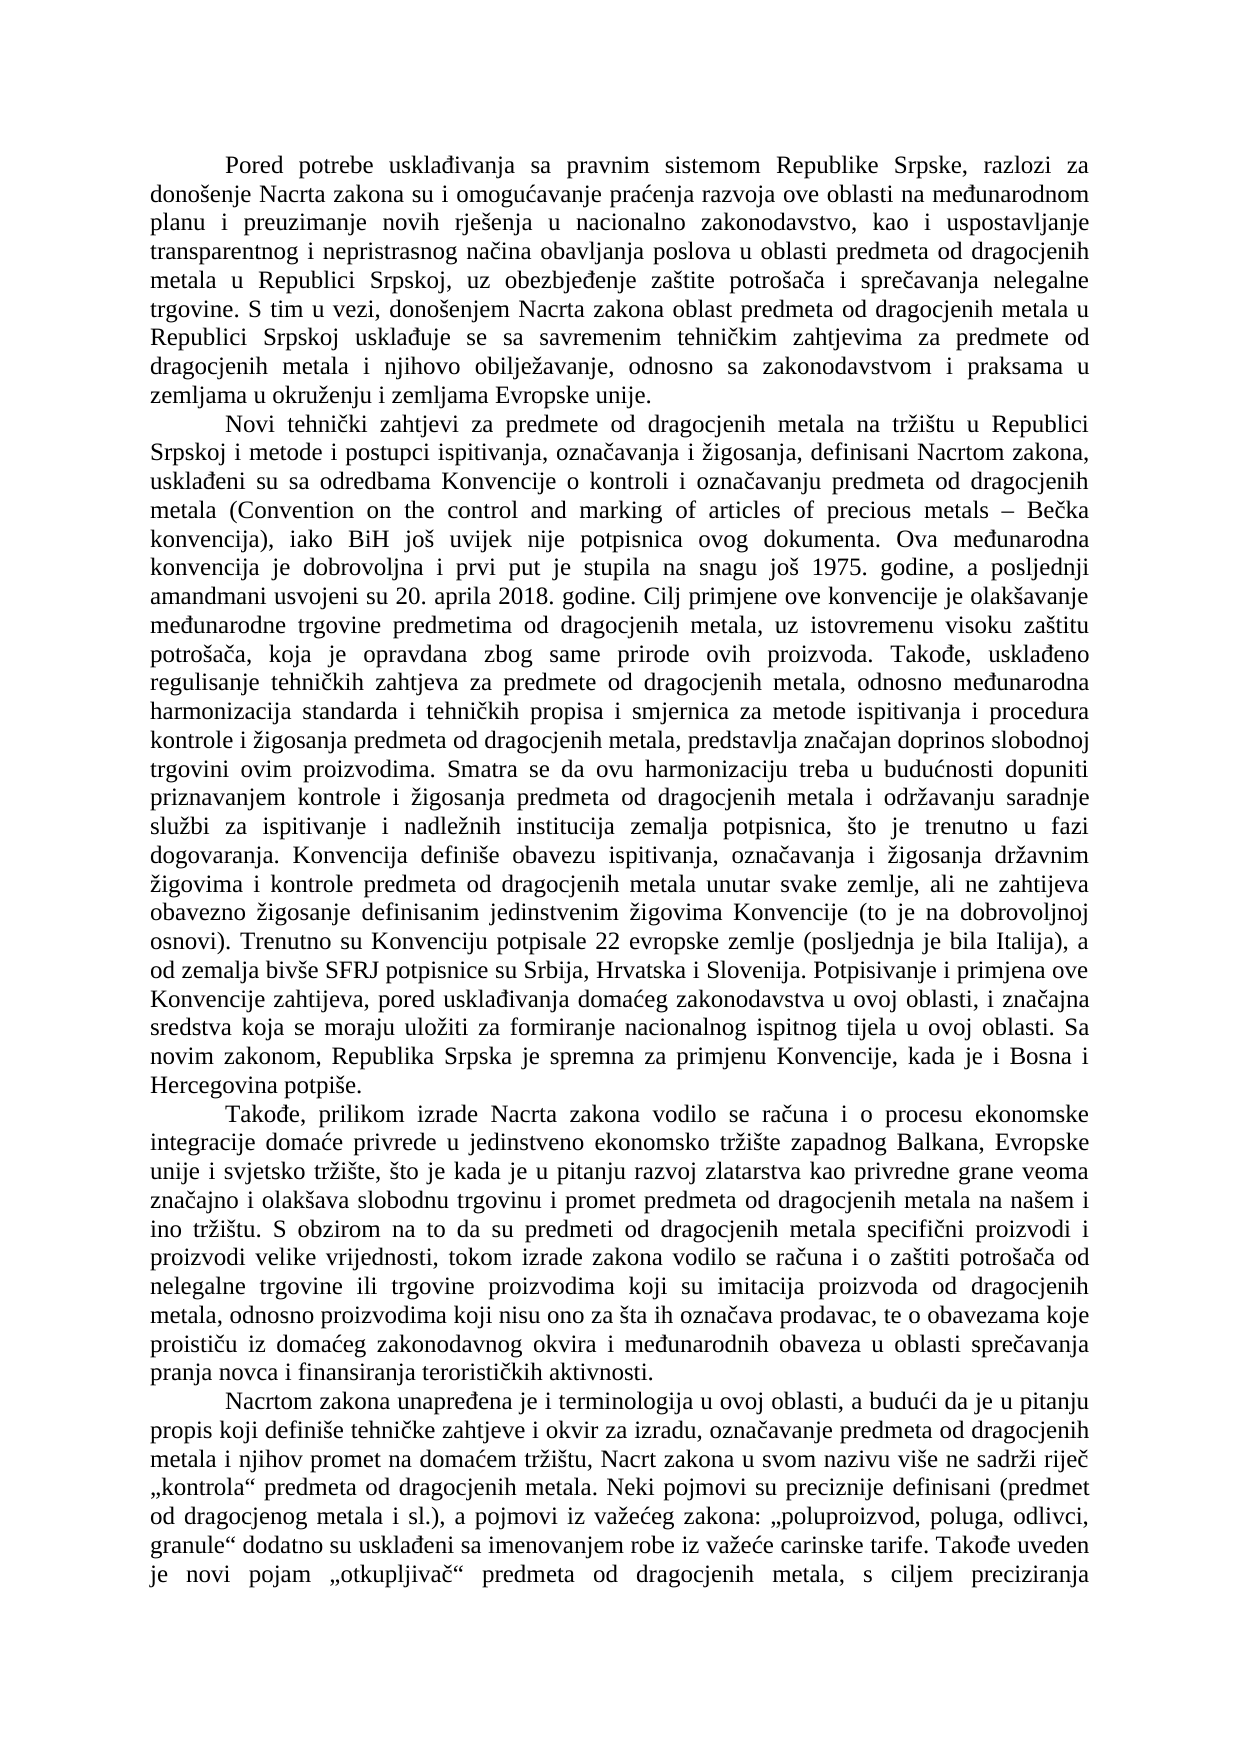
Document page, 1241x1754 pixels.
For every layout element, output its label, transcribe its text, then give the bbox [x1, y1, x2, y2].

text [150, 1386, 1090, 1587]
text Pored potrebe usklađivanja sa pravnim sistemom Republike Srpske, razlozi za donošenje Nacrta zakona su i omogućavanje praćenja razvoja ove oblasti na međunarodnom planu i preuzimanje novih rješenja u nacionalno zakonodavstvo, kao i uspostavljanje transparentnog i nepristrasnog načina obavljanja poslova u oblasti predmeta od dragocjenih metala u Republici Srpskoj, uz obezbjeđenje zaštite potrošača i sprečavanja nelegalne trgovine. S tim u vezi, donošenjem Nacrta zakona oblast predmeta od dragocjenih metala u Republici Srpskoj usklađuje se sa savremenim tehničkim zahtjevima za predmete od dragocjenih metala i njihovo obilježavanje, odnosno sa zakonodavstvom i praksama u zemljama u okruženju i zemljama Evropske unije. [150, 150, 1090, 409]
text Novi tehnički zahtjevi za predmete od dragocjenih metala na tržištu u Republici Srpskoj i metode i postupci ispitivanja, označavanja i žigosanja, definisani Nacrtom zakona, usklađeni su sa odredbama Konvencije o kontroli i označavanju predmeta od dragocjenih metala (Convention on the control and marking of articles of precious metals – Bečka konvencija), iako BiH još uvijek nije potpisnica ovog dokumenta. Ova međunarodna konvencija je dobrovoljna i prvi put je stupila na snagu još 1975. godine, a posljednji amandmani usvojeni su 20. aprila 2018. godine. Cilj primjene ove konvencije je olakšavanje međunarodne trgovine predmetima od dragocjenih metala, uz istovremenu visoku zaštitu potrošača, koja je opravdana zbog same prirode ovih proizvoda. Takođe, usklađeno regulisanje tehničkih zahtjeva za predmete od dragocjenih metala, odnosno međunarodna harmonizacija standarda i tehničkih propisa i smjernica za metode ispitivanja i procedura kontrole i žigosanja predmeta od dragocjenih metala, predstavlja značajan doprinos slobodnoj trgovini ovim proizvodima. Smatra se da ovu harmonizaciju treba u budućnosti dopuniti priznavanjem kontrole i žigosanja predmeta od dragocjenih metala i održavanju saradnje službi za ispitivanje i nadležnih institucija zemalja potpisnica, što je trenutno u fazi dogovaranja. Konvencija definiše obavezu ispitivanja, označavanja i žigosanja državnim žigovima i kontrole predmeta od dragocjenih metala unutar svake zemlje, ali ne zahtijeva obavezno žigosanje definisanim jedinstvenim žigovima Konvencije (to je na dobrovoljnoj osnovi). Trenutno su Konvenciju potpisale 22 evropske zemlje (posljednja je bila Italija), a od zemalja bivše SFRJ potpisnice su Srbija, Hrvatska i Slovenija. Potpisivanje i primjena ove Konvencije zahtijeva, pored usklađivanja domaćeg zakonodavstva u ovoj oblasti, i značajna sredstva koja se moraju uložiti za formiranje nacionalnog ispitnog tijela u ovoj oblasti. Sa novim zakonom, Republika Srpska je spremna za primjenu Konvencije, kada je i Bosna i Hercegovina potpiše. [150, 409, 1090, 1099]
text Takođe, prilikom izrade Nacrta zakona vodilo se računa i o procesu ekonomske integracije domaće privrede u jedinstveno ekonomsko tržište zapadnog Balkana, Evropske unije i svjetsko tržište, što je kada je u pitanju razvoj zlatarstva kao privredne grane veoma značajno i olakšava slobodnu trgovinu i promet predmeta od dragocjenih metala na našem i ino tržištu. S obzirom na to da su predmeti od dragocjenih metala specifični proizvodi i proizvodi velike vrijednosti, tokom izrade zakona vodilo se računa i o zaštiti potrošača od nelegalne trgovine ili trgovine proizvodima koji su imitacija proizvoda od dragocjenih metala, odnosno proizvodima koji nisu ono za šta ih označava prodavac, te o obavezama koje proističu iz domaćeg zakonodavnog okvira i međunarodnih obaveza u oblasti sprečavanja pranja novca i finansiranja terorističkih aktivnosti. [150, 1099, 1090, 1386]
